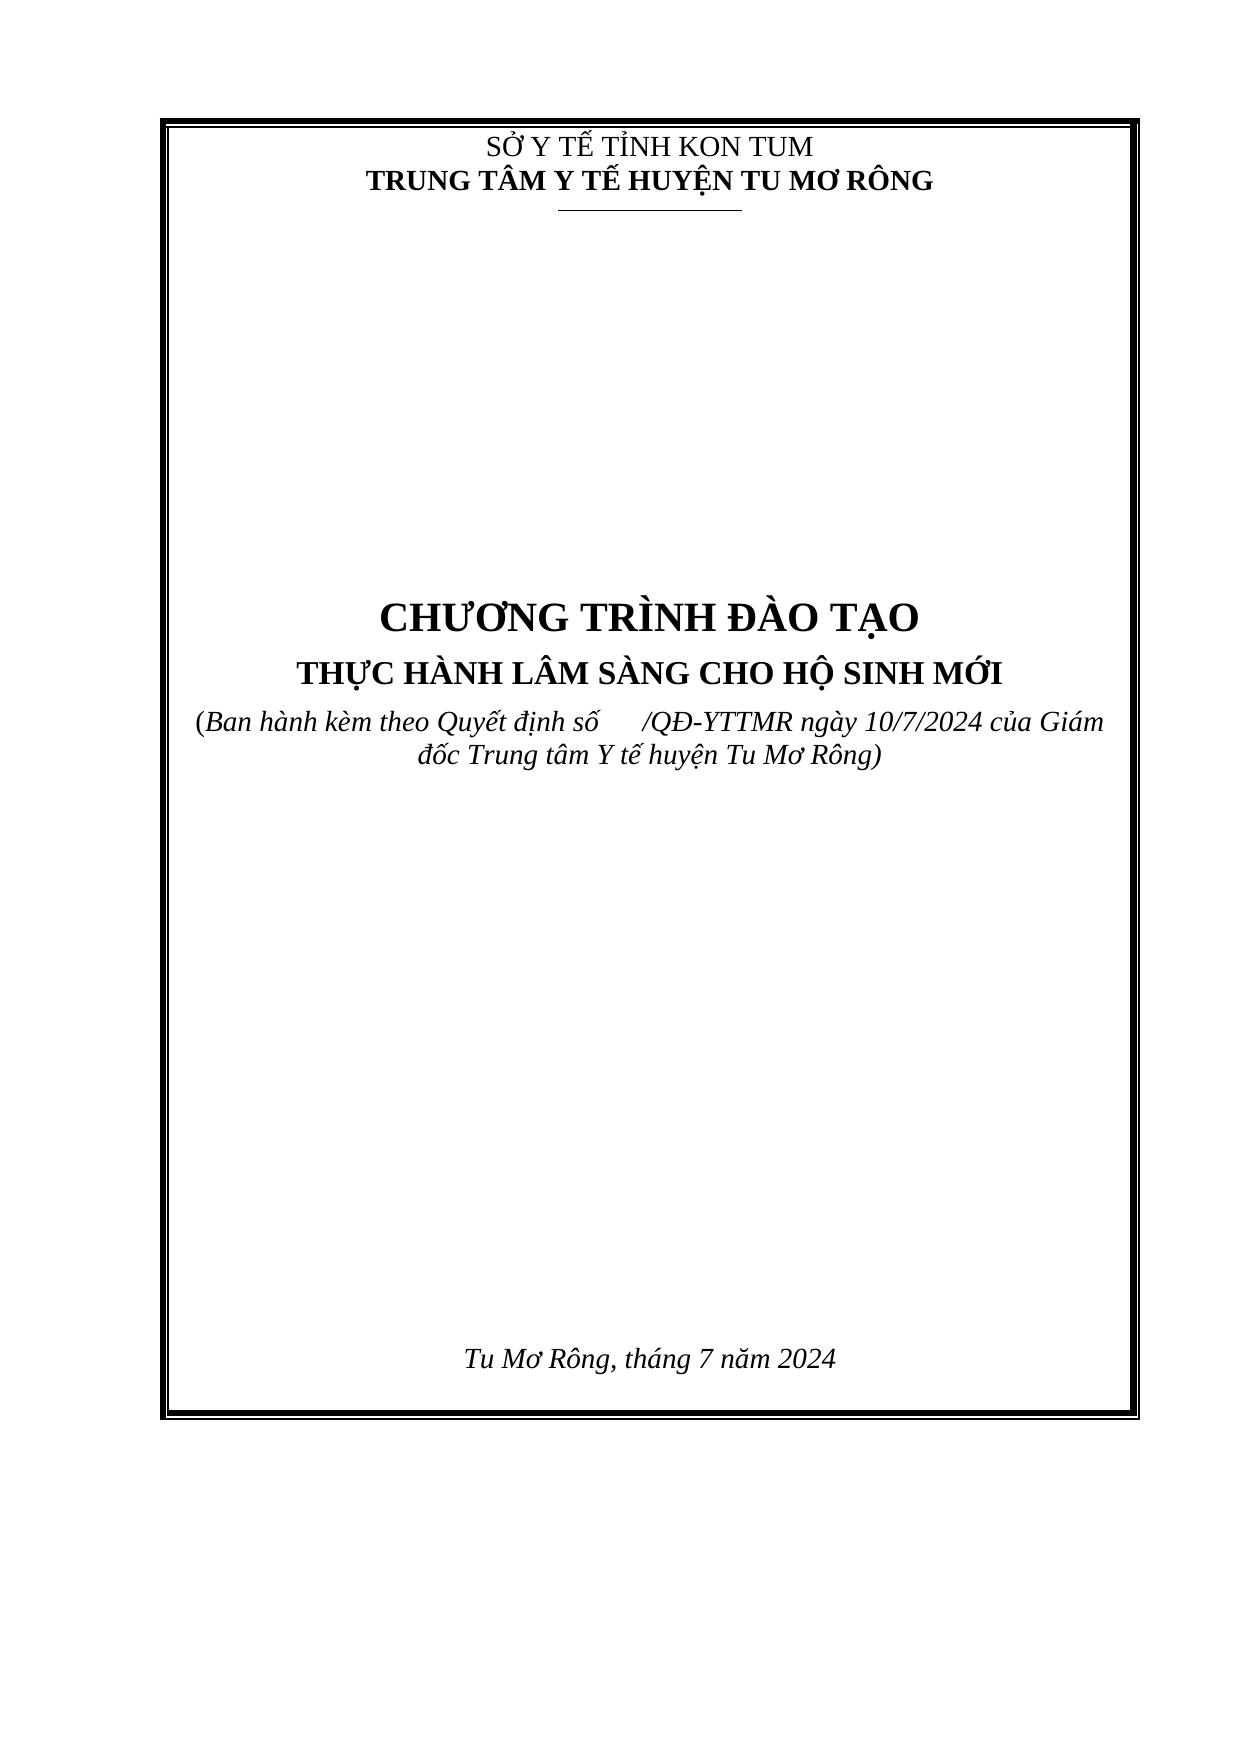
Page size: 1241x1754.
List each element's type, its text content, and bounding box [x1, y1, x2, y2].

text CHƯƠNG TRÌNH ĐÀO TẠO [169, 581, 1130, 640]
text (Ban hành kèm theo Quyết định số /QĐ-YTTMR ngày 10/7/2024 của Giám đốc Trung tâm Y tế huyện Tu Mơ Rông) [169, 692, 1130, 771]
text TRUNG TÂM Y TẾ HUYỆN TU MƠ RÔNG [177, 163, 1122, 197]
text THỰC HÀNH LÂM SÀNG CHO HỘ SINH MỚI [169, 641, 1130, 691]
text Tu Mơ Rông, tháng 7 năm 2024 [177, 1341, 1122, 1374]
text SỞ Y TẾ TỈNH KON TUM [169, 128, 1130, 163]
